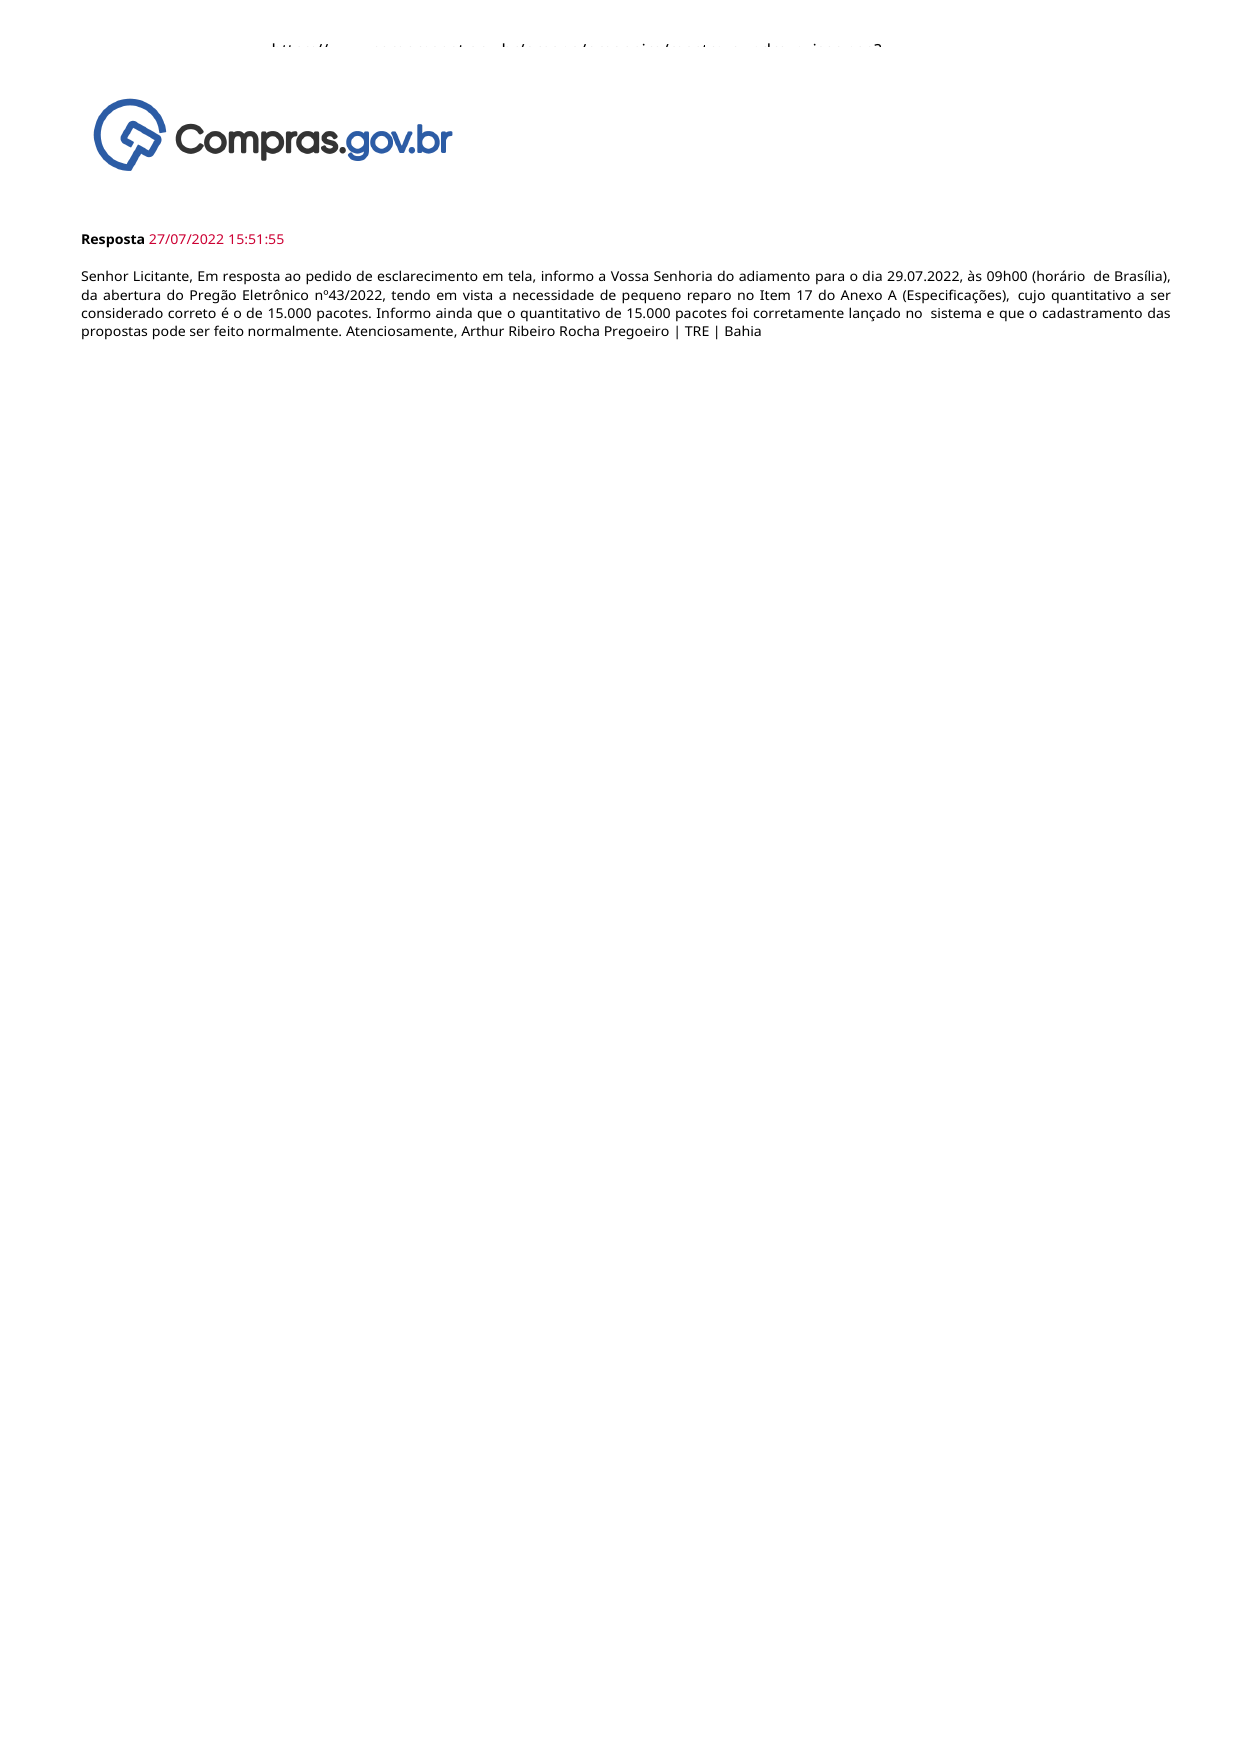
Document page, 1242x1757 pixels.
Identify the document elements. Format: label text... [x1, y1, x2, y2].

text Resposta 27/07/2022 15:51:55 [81, 230, 1198, 248]
text Senhor Licitante, Em resposta ao pedido de esclarecimento em tela, informo a Vossa Senhoria do adiamento para o dia 29.07.2022, às 09h00 (horário de Brasília), da abertura do Pregão Eletrônico nº43/2022, tendo em vista a necessidade de pequeno reparo no Item 17 do Anexo A (Especificações), cujo quantitativo a ser considerado correto é o de 15.000 pacotes. Informo ainda que o quantitativo de 15.000 pacotes foi corretamente lançado no sistema e que o cadastramento das propostas pode ser feito normalmente. Atenciosamente, Arthur Ribeiro Rocha Pregoeiro | TRE | Bahia [81, 267, 1171, 341]
picture [81, 60, 466, 230]
